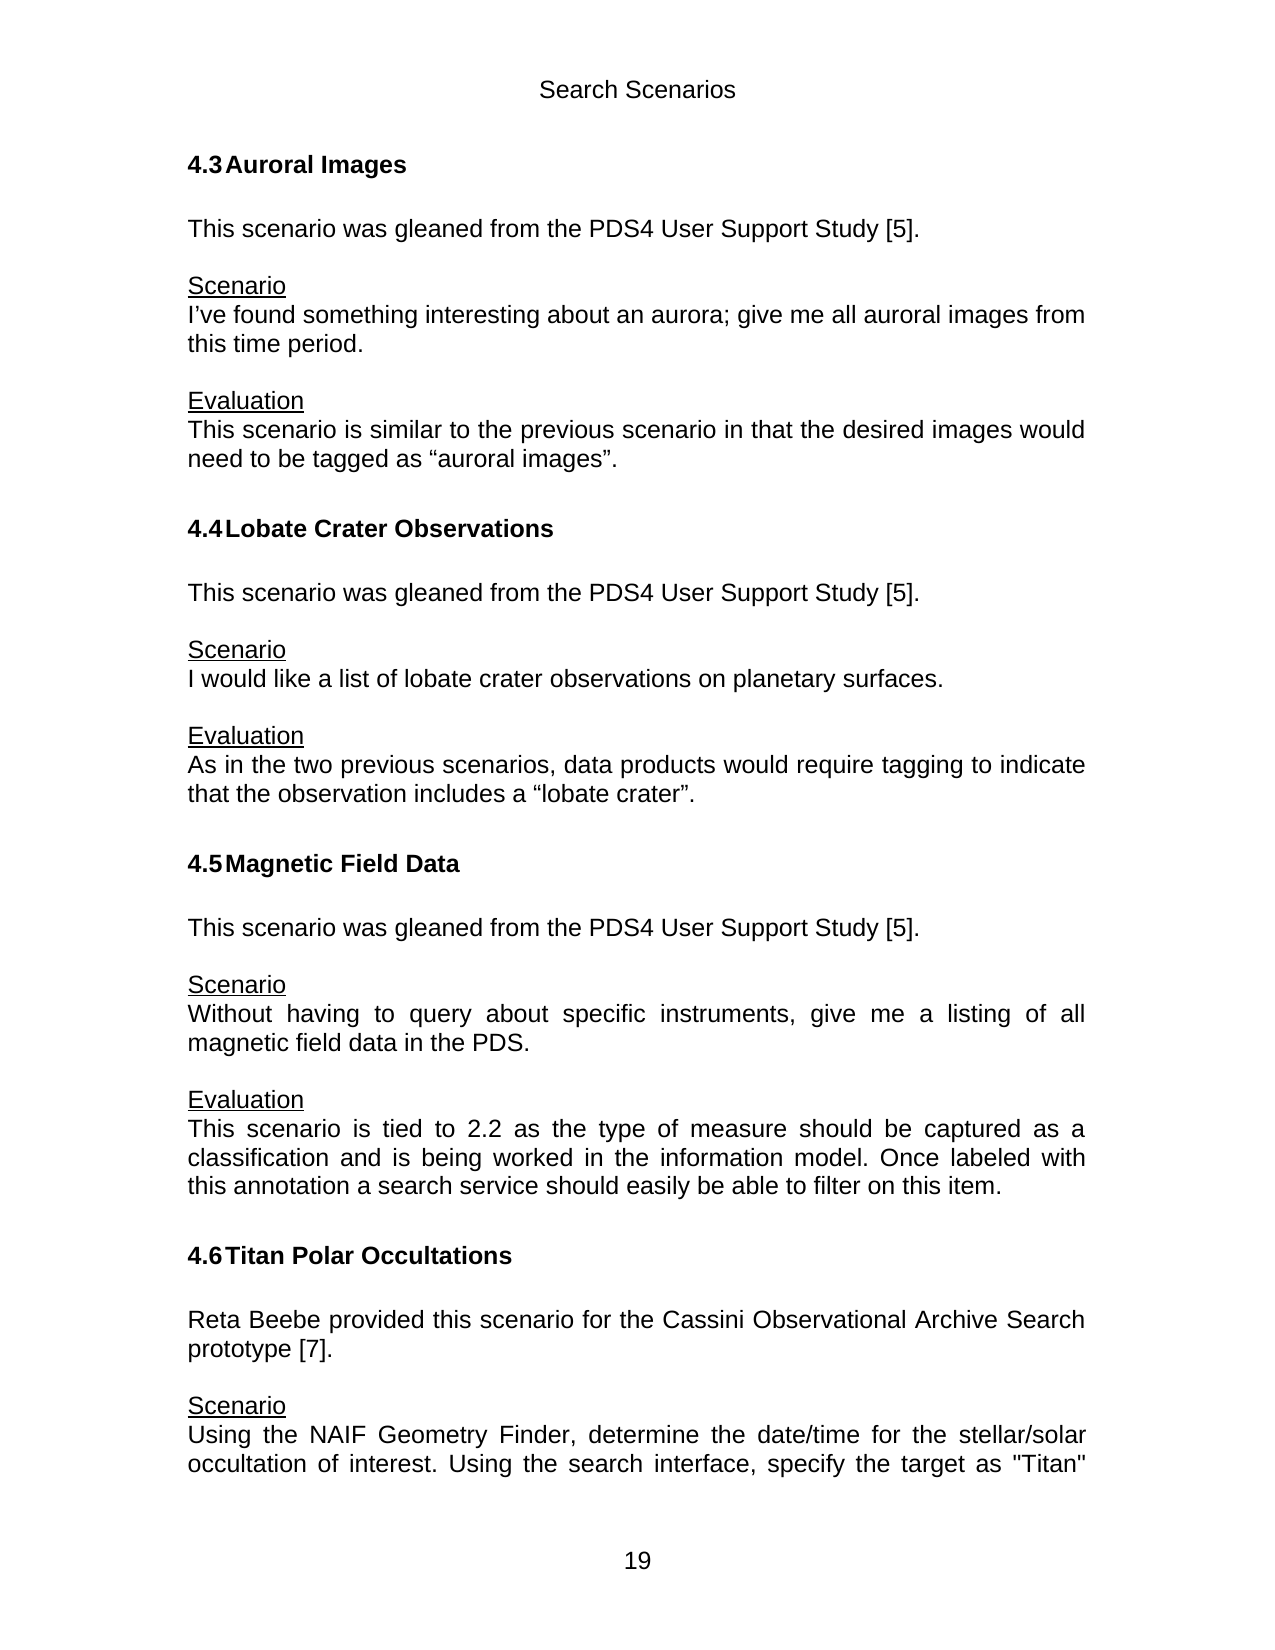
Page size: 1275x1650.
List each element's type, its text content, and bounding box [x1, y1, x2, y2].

text Reta Beebe provided this scenario for the Cassini Observational Archive Search prototype [7]. [187, 1305, 1087, 1362]
text As in the two previous scenarios, data products would require tagging to indicate that the observation includes a “lobate crater”. [187, 750, 1087, 807]
text Evaluation [187, 1085, 1087, 1114]
subtitle Lobate Crater Observations [187, 514, 1087, 542]
text This scenario was gleaned from the PDS4 User Support Study [5]. [187, 577, 1087, 606]
text Scenario [187, 271, 1087, 300]
text I’ve found something interesting about an aurora; give me all auroral images from this time period. [187, 300, 1087, 357]
text Evaluation [187, 721, 1087, 750]
text Scenario [187, 1391, 1087, 1420]
text Evaluation [187, 386, 1087, 415]
subtitle Titan Polar Occultations [187, 1241, 1087, 1270]
text This scenario was gleaned from the PDS4 User Support Study [5]. [187, 912, 1087, 941]
text This scenario is similar to the previous scenario in that the desired images would need to be tagged as “auroral images”. [187, 415, 1087, 472]
text Scenario [187, 635, 1087, 664]
text Without having to query about specific instruments, give me a listing of all magnetic field data in the PDS. [187, 999, 1087, 1056]
text Scenario [187, 970, 1087, 999]
text This scenario is tied to 2.2 as the type of measure should be captured as a classification and is being worked in the information model. Once labeled with this annotation a search service should easily be able to filter on this item. [187, 1114, 1087, 1200]
subtitle Auroral Images [187, 150, 1087, 179]
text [187, 1420, 1087, 1477]
text This scenario was gleaned from the PDS4 User Support Study [5]. [187, 214, 1087, 242]
subtitle Magnetic Field Data [187, 849, 1087, 877]
text I would like a list of lobate crater observations on planetary surfaces. [187, 664, 1087, 692]
